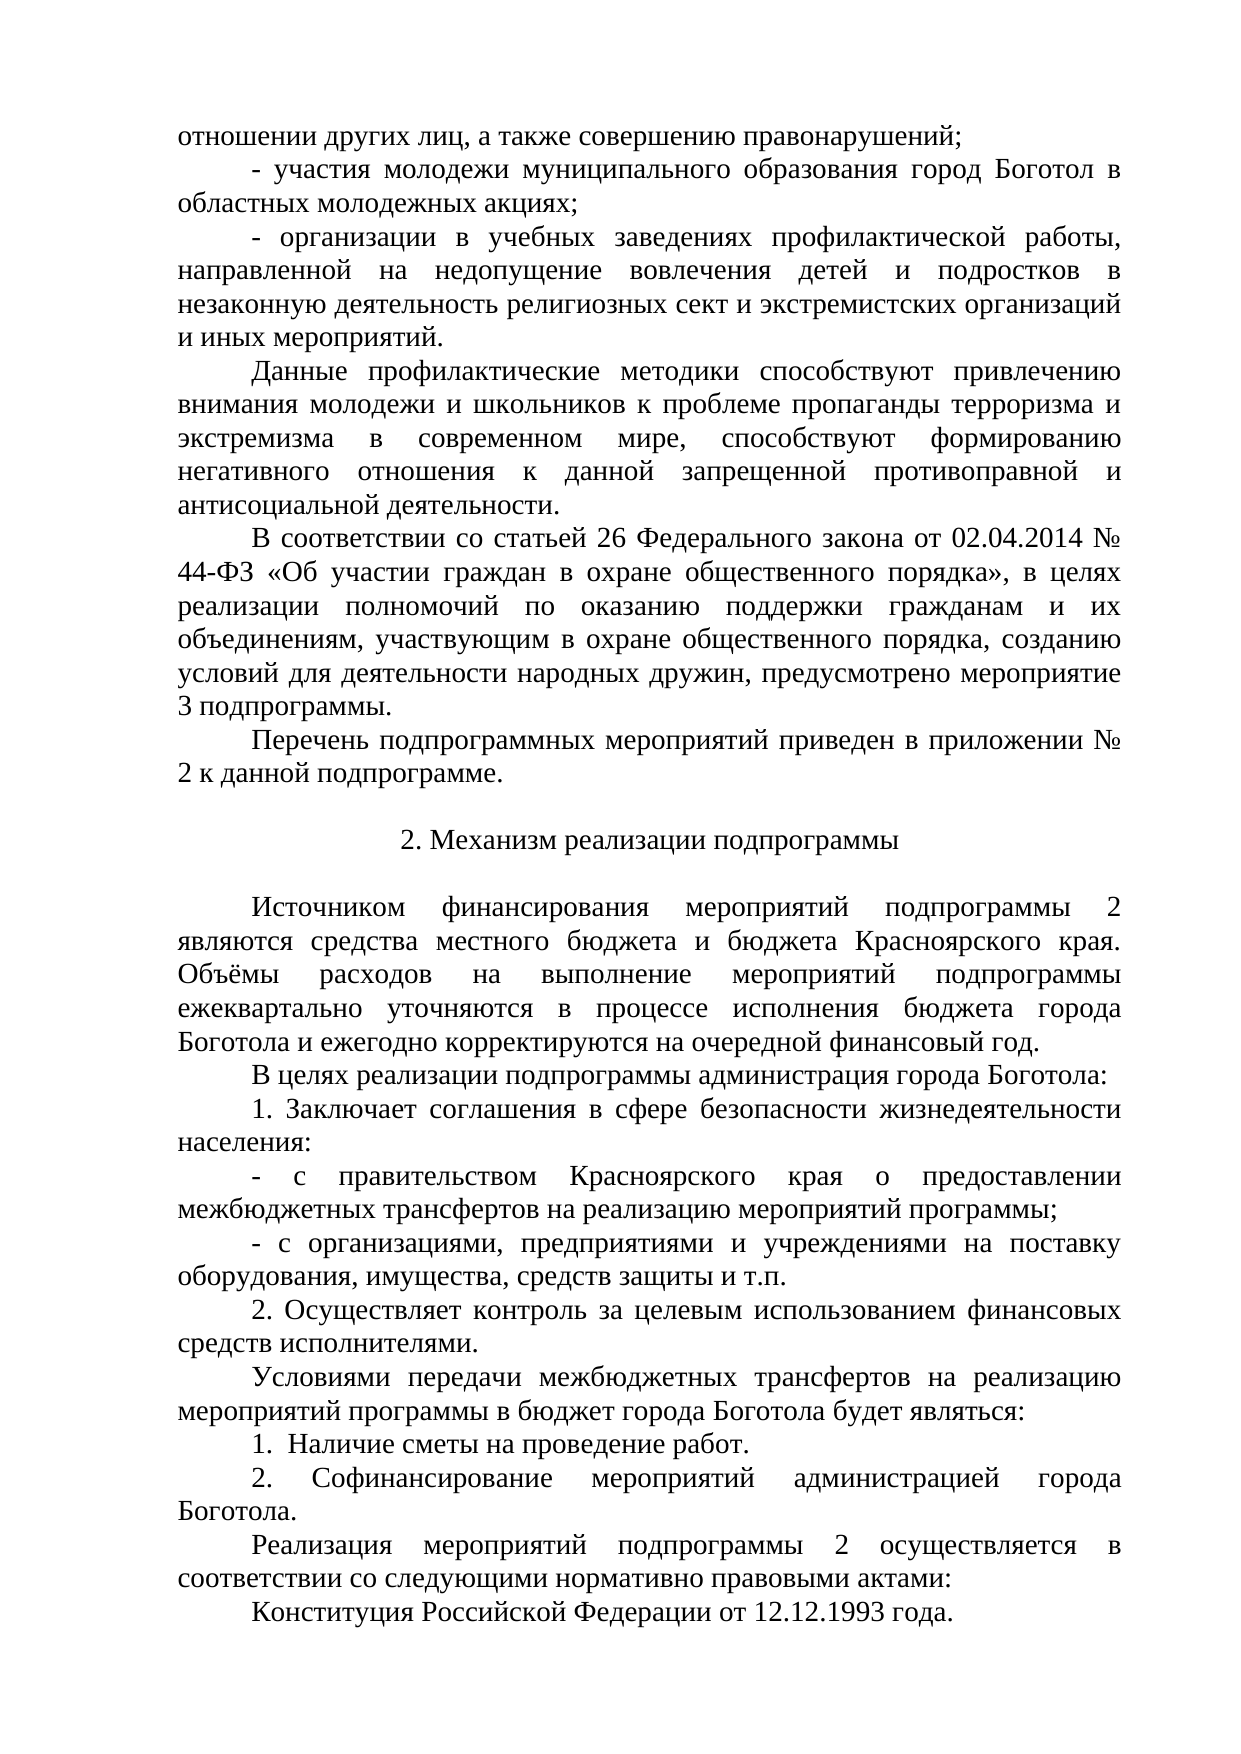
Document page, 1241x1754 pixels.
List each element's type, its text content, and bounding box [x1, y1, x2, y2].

text - участия молодежи муниципального образования город Боготол в областных молодежных акциях; [177, 152, 1122, 219]
text - с правительством Красноярского края о предоставлении межбюджетных трансфертов на реализацию мероприятий программы; [177, 1158, 1122, 1225]
text 2. Осуществляет контроль за целевым использованием финансовых средств исполнителями. [177, 1292, 1122, 1359]
text Реализация мероприятий подпрограммы 2 осуществляется в соответствии со следующими нормативно правовыми актами: [177, 1527, 1122, 1594]
text 2. Софинансирование мероприятий администрацией города Боготола. [177, 1460, 1122, 1527]
text 1. Наличие сметы на проведение работ. [177, 1426, 1122, 1460]
text Конституция Российской Федерации от 12.12.1993 года. [177, 1594, 1122, 1627]
text В целях реализации подпрограммы администрация города Боготола: [177, 1057, 1122, 1091]
text - с организациями, предприятиями и учреждениями на поставку оборудования, имущества, средств защиты и т.п. [177, 1225, 1122, 1292]
text В соответствии со статьей 26 Федерального закона от 02.04.2014 № 44-ФЗ «Об участии граждан в охране общественного порядка», в целях реализации полномочий по оказанию поддержки гражданам и их объединениям, участвующим в охране общественного порядка, созданию условий для деятельности народных дружин, предусмотрено мероприятие 3 подпрограммы. [177, 521, 1122, 722]
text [177, 118, 1122, 152]
text Условиями передачи межбюджетных трансфертов на реализацию мероприятий программы в бюджет города Боготола будет являться: [177, 1359, 1122, 1426]
text Перечень подпрограммных мероприятий приведен в приложении № 2 к данной подпрограмме. [177, 722, 1122, 789]
text 2. Механизм реализации подпрограммы [177, 822, 1122, 856]
text 1. Заключает соглашения в сфере безопасности жизнедеятельности населения: [177, 1091, 1122, 1158]
text Источником финансирования мероприятий подпрограммы 2 являются средства местного бюджета и бюджета Красноярского края. Объёмы расходов на выполнение мероприятий подпрограммы ежеквартально уточняются в процессе исполнения бюджета города Боготола и ежегодно корректируются на очередной финансовый год. [177, 889, 1122, 1057]
text Данные профилактические методики способствуют привлечению внимания молодежи и школьников к проблеме пропаганды терроризма и экстремизма в современном мире, способствуют формированию негативного отношения к данной запрещенной противоправной и антисоциальной деятельности. [177, 353, 1122, 521]
text - организации в учебных заведениях профилактической работы, направленной на недопущение вовлечения детей и подростков в незаконную деятельность религиозных сект и экстремистских организаций и иных мероприятий. [177, 219, 1122, 353]
